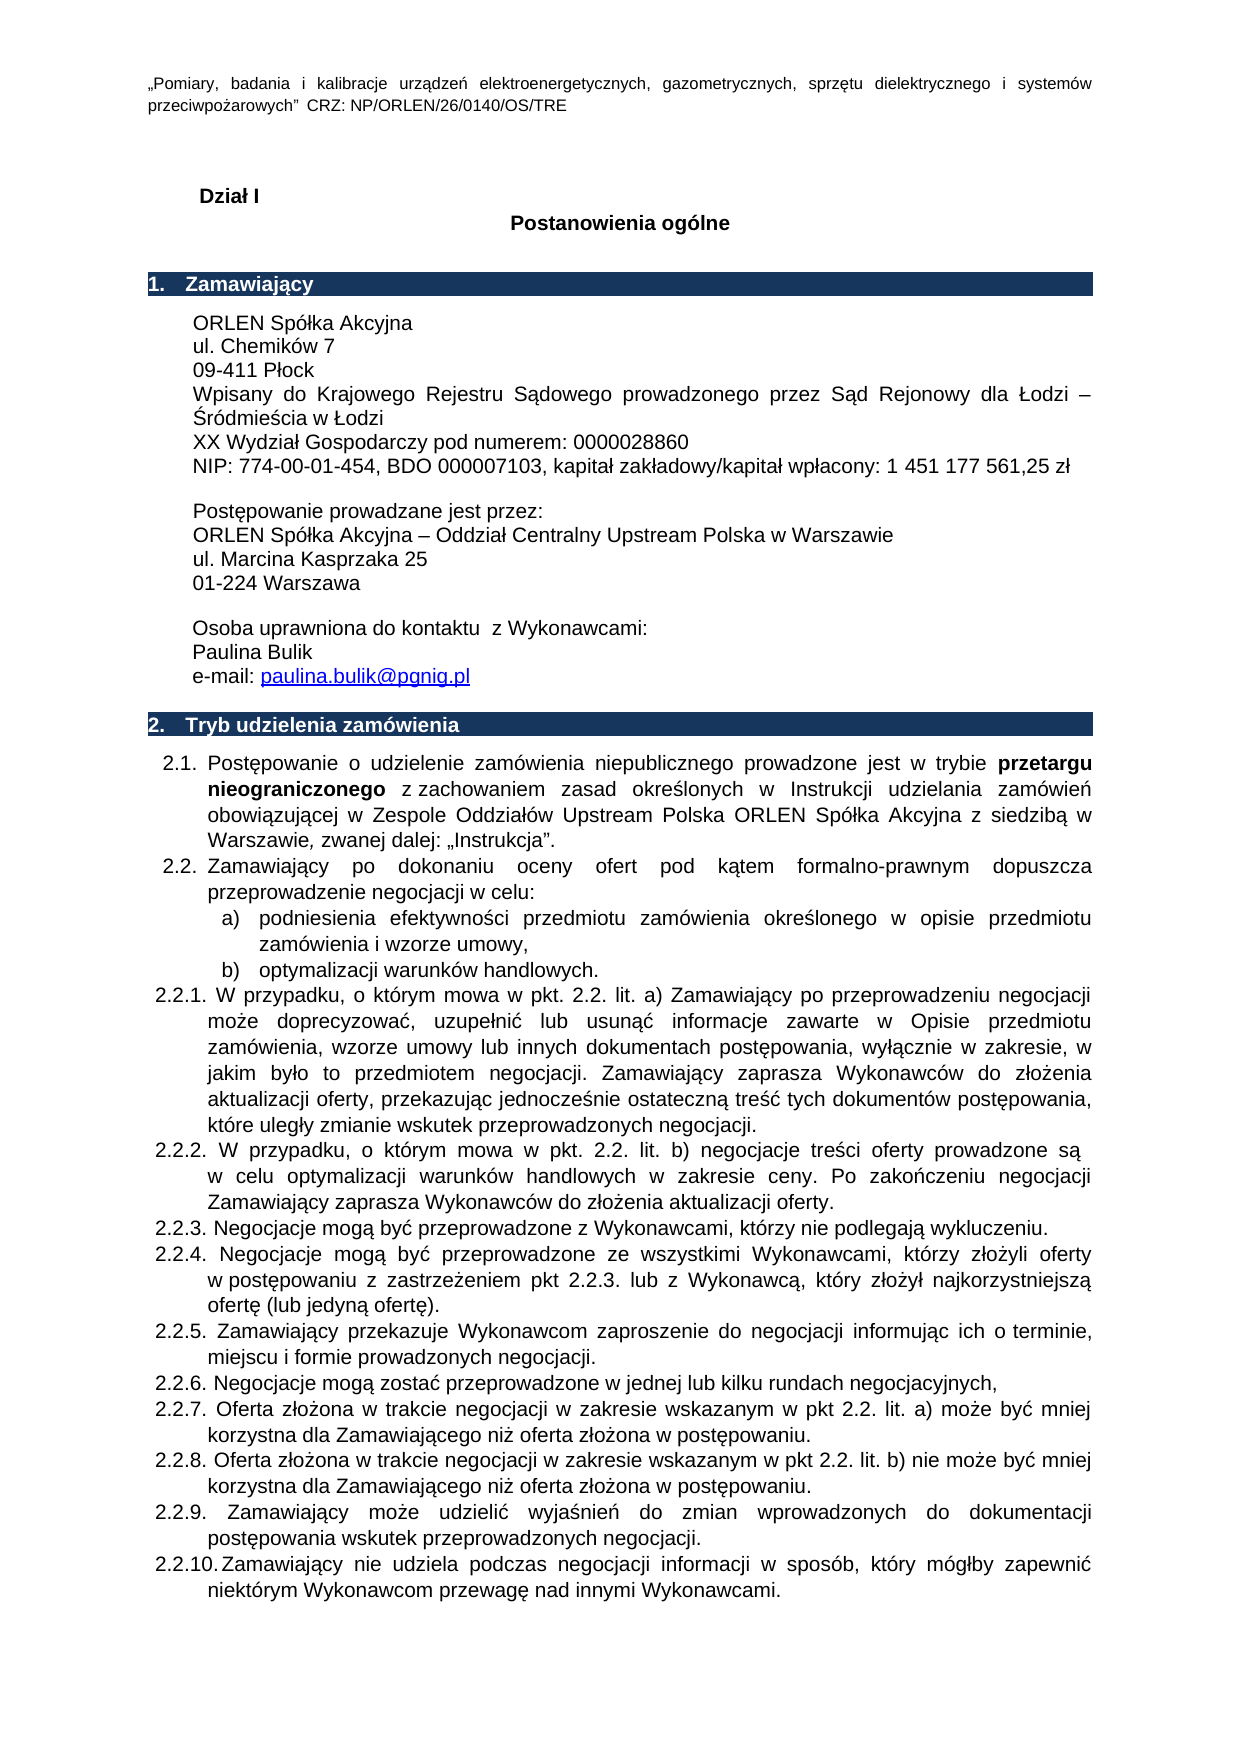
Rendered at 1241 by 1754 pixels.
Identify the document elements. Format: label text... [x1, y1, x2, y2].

text Zamawiający [148, 272, 1093, 296]
text Postępowanie o udzielenie zamówienia niepublicznego prowadzone jest w trybie przetargu nieograniczonego z zachowaniem zasad określonych w Instrukcji udzielania zamówień obowiązującej w Zespole Oddziałów Upstream Polska ORLEN Spółka Akcyjna z siedzibą w Warszawie, zwanej dalej: „Instrukcja”. [162, 751, 1093, 852]
text Negocjacje mogą być przeprowadzone z Wykonawcami, którzy nie podlegają wykluczeniu. [155, 1216, 1093, 1240]
text Dział I [148, 184, 1093, 208]
text W przypadku, o którym mowa w pkt. 2.2. lit. b) negocjacje treści oferty prowadzone są w celu optymalizacji warunków handlowych w zakresie ceny. Po zakończeniu negocjacji Zamawiający zaprasza Wykonawców do złożenia aktualizacji oferty. [155, 1138, 1093, 1214]
text Osoba uprawniona do kontaktu z Wykonawcami: [192, 616, 1093, 639]
text podniesienia efektywności przedmiotu zamówienia określonego w opisie przedmiotu zamówienia i wzorze umowy, [221, 906, 1093, 956]
text Zamawiający może udzielić wyjaśnień do zmian wprowadzonych do dokumentacji postępowania wskutek przeprowadzonych negocjacji. [155, 1500, 1093, 1550]
text 01-224 Warszawa [192, 571, 1093, 595]
text W przypadku, o którym mowa w pkt. 2.2. lit. a) Zamawiający po przeprowadzeniu negocjacji może doprecyzować, uzupełnić lub usunąć informacje zawarte w Opisie przedmiotu zamówienia, wzorze umowy lub innych dokumentach postępowania, wyłącznie w zakresie, w jakim było to przedmiotem negocjacji. Zamawiający zaprasza Wykonawców do złożenia aktualizacji oferty, przekazując jednocześnie ostateczną treść tych dokumentów postępowania, które uległy zmianie wskutek przeprowadzonych negocjacji. [155, 983, 1093, 1136]
text e-mail: paulina.bulik@pgnig.pl [192, 663, 1093, 687]
text Tryb udzielenia zamówienia [148, 712, 1093, 736]
text Zamawiający przekazuje Wykonawcom zaproszenie do negocjacji informując ich o terminie, miejscu i formie prowadzonych negocjacji. [155, 1319, 1093, 1369]
text ul. Chemików 7 [193, 334, 1093, 358]
text ul. Marcina Kasprzaka 25 [193, 547, 1093, 571]
text Wpisany do Krajowego Rejestru Sądowego prowadzonego przez Sąd Rejonowy dla Łodzi –Śródmieścia w Łodzi [193, 382, 1093, 430]
text Paulina Bulik [192, 639, 1093, 663]
text NIP: 774-00-01-454, BDO 000007103, kapitał zakładowy/kapitał wpłacony: 1 451 177 561,25 zł [192, 454, 1093, 478]
text Postępowanie prowadzane jest przez: [193, 499, 1093, 523]
text Zamawiający nie udziela podczas negocjacji informacji w sposób, który mógłby zapewnić niektórym Wykonawcom przewagę nad innymi Wykonawcami. [155, 1552, 1093, 1601]
text Negocjacje mogą zostać przeprowadzone w jednej lub kilku rundach negocjacyjnych, [155, 1371, 1093, 1395]
text Oferta złożona w trakcie negocjacji w zakresie wskazanym w pkt 2.2. lit. a) może być mniej korzystna dla Zamawiającego niż oferta złożona w postępowaniu. [155, 1397, 1093, 1446]
text optymalizacji warunków handlowych. [221, 957, 1093, 981]
text ORLEN Spółka Akcyjna – Oddział Centralny Upstream Polska w Warszawie [193, 523, 1093, 547]
text XX Wydział Gospodarczy pod numerem: 0000028860 [193, 430, 1093, 454]
text Oferta złożona w trakcie negocjacji w zakresie wskazanym w pkt 2.2. lit. b) nie może być mniej korzystna dla Zamawiającego niż oferta złożona w postępowaniu. [155, 1448, 1093, 1498]
text Negocjacje mogą być przeprowadzone ze wszystkimi Wykonawcami, którzy złożyli oferty w postępowaniu z zastrzeżeniem pkt 2.2.3. lub z Wykonawcą, który złożył najkorzystniejszą ofertę (lub jedyną ofertę). [155, 1242, 1093, 1317]
text ORLEN Spółka Akcyjna [193, 310, 1093, 334]
text Postanowienia ogólne [148, 211, 1093, 235]
text Zamawiający po dokonaniu oceny ofert pod kątem formalno-prawnym dopuszcza przeprowadzenie negocjacji w celu: [162, 854, 1093, 904]
text 09-411 Płock [193, 358, 1093, 382]
